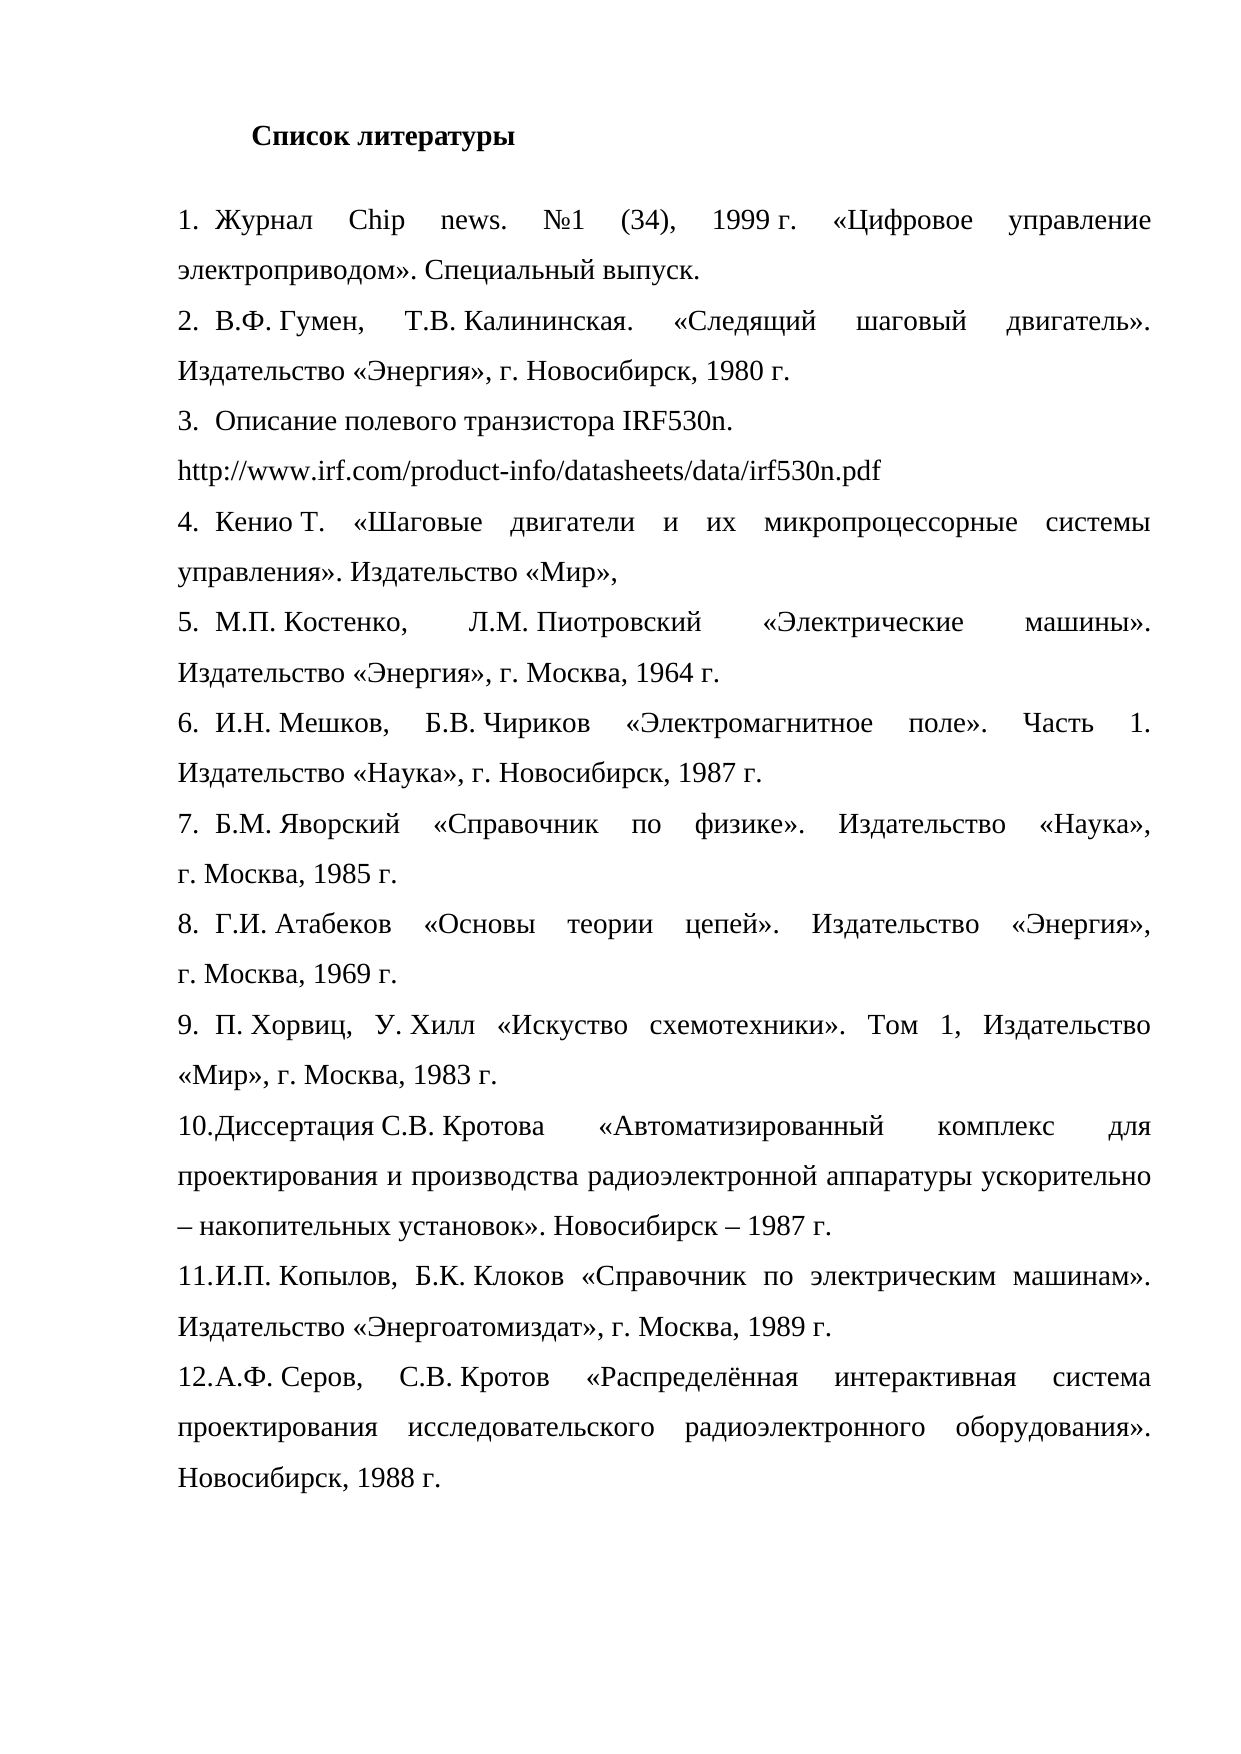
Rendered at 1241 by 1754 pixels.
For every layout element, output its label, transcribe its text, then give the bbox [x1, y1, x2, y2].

list Журнал Chip news. №1 (34), 1999 г. «Цифровое управление электроприводом». Специальный выпуск. [177, 202, 1152, 286]
text http://www.irf.com/product-info/datasheets/data/irf530n.pdf [177, 453, 1152, 487]
list А.Ф. Серов, С.В. Кротов «Распределённая интерактивная система проектирования исследовательского радиоэлектронного оборудования». Новосибирск, 1988 г. [177, 1359, 1152, 1493]
list Описание полевого транзистора IRF530n. [177, 403, 1152, 437]
list П. Хорвиц, У. Хилл «Искуство схемотехники». Том 1, Издательство «Мир», г. Москва, 1983 г. [177, 1007, 1152, 1091]
subtitle Список литературы [177, 118, 1152, 152]
list И.Н. Мешков, Б.В. Чириков «Электромагнитное поле». Часть 1. Издательство «Наука», г. Новосибирск, 1987 г. [177, 705, 1152, 789]
list Кенио Т. «Шаговые двигатели и их микропроцессорные системы управления». Издательство «Мир», [177, 504, 1152, 588]
list И.П. Копылов, Б.К. Клоков «Справочник по электрическим машинам». Издательство «Энергоатомиздат», г. Москва, 1989 г. [177, 1258, 1152, 1342]
list В.Ф. Гумен, Т.В. Калининская. «Следящий шаговый двигатель». Издательство «Энергия», г. Новосибирск, 1980 г. [177, 303, 1152, 386]
list М.П. Костенко, Л.М. Пиотровский «Электрические машины». Издательство «Энергия», г. Москва, 1964 г. [177, 604, 1152, 688]
list Г.И. Атабеков «Основы теории цепей». Издательство «Энергия», г. Москва, 1969 г. [177, 906, 1152, 990]
list Диссертация С.В. Кротова «Автоматизированный комплекс для проектирования и производства радиоэлектронной аппаратуры ускорительно – накопительных установок». Новосибирск – 1987 г. [177, 1108, 1152, 1242]
list Б.М. Яворский «Справочник по физике». Издательство «Наука», г. Москва, 1985 г. [177, 806, 1152, 889]
